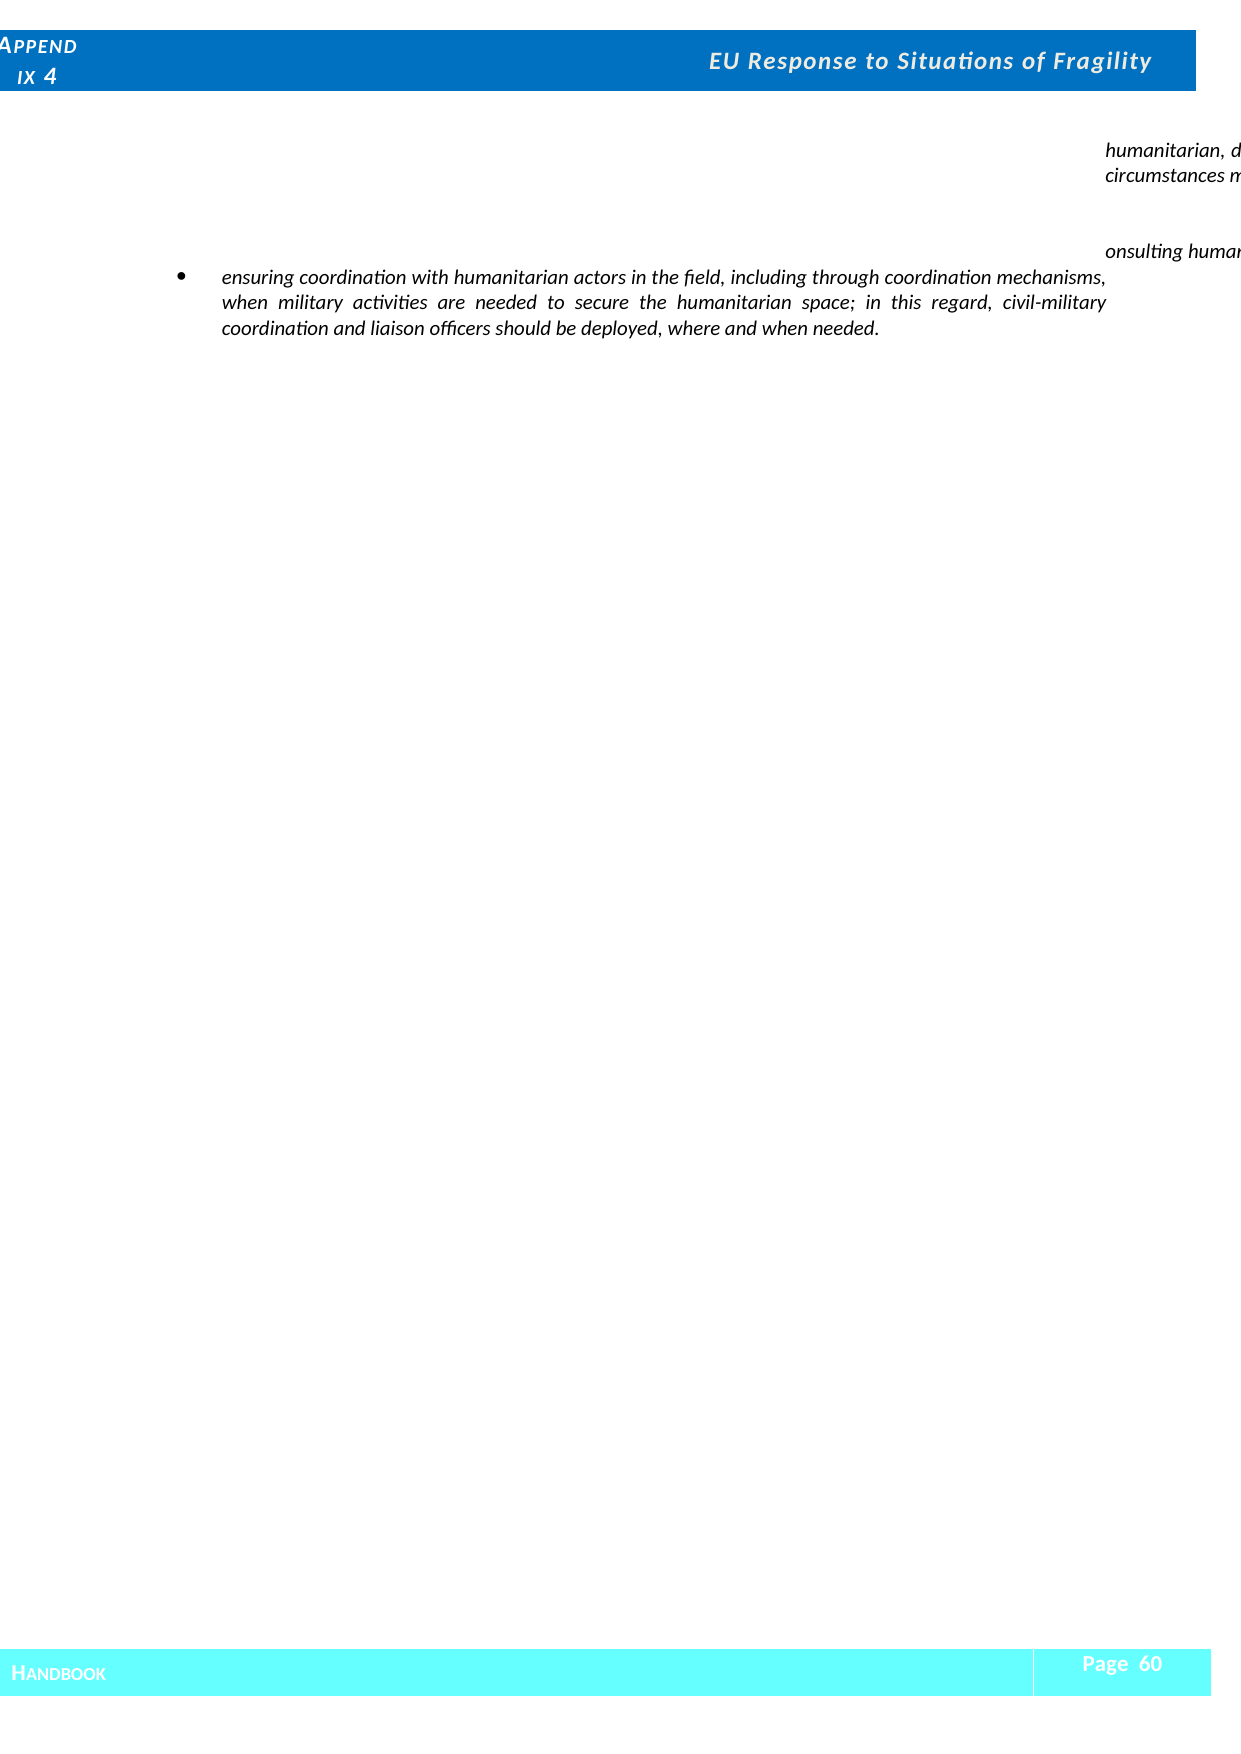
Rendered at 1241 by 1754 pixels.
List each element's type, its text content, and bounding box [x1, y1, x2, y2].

list ensuring coordination with humanitarian actors in the field, including through coordination mechanisms, when military activities are needed to secure the humanitarian space; in this regard, civil-military coordination and liaison officers should be deployed, where and when needed. [177, 264, 1107, 340]
list consulting humanitarian actors from the outset during the planning process and follow up of military missions; [1105, 188, 1240, 264]
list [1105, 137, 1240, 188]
